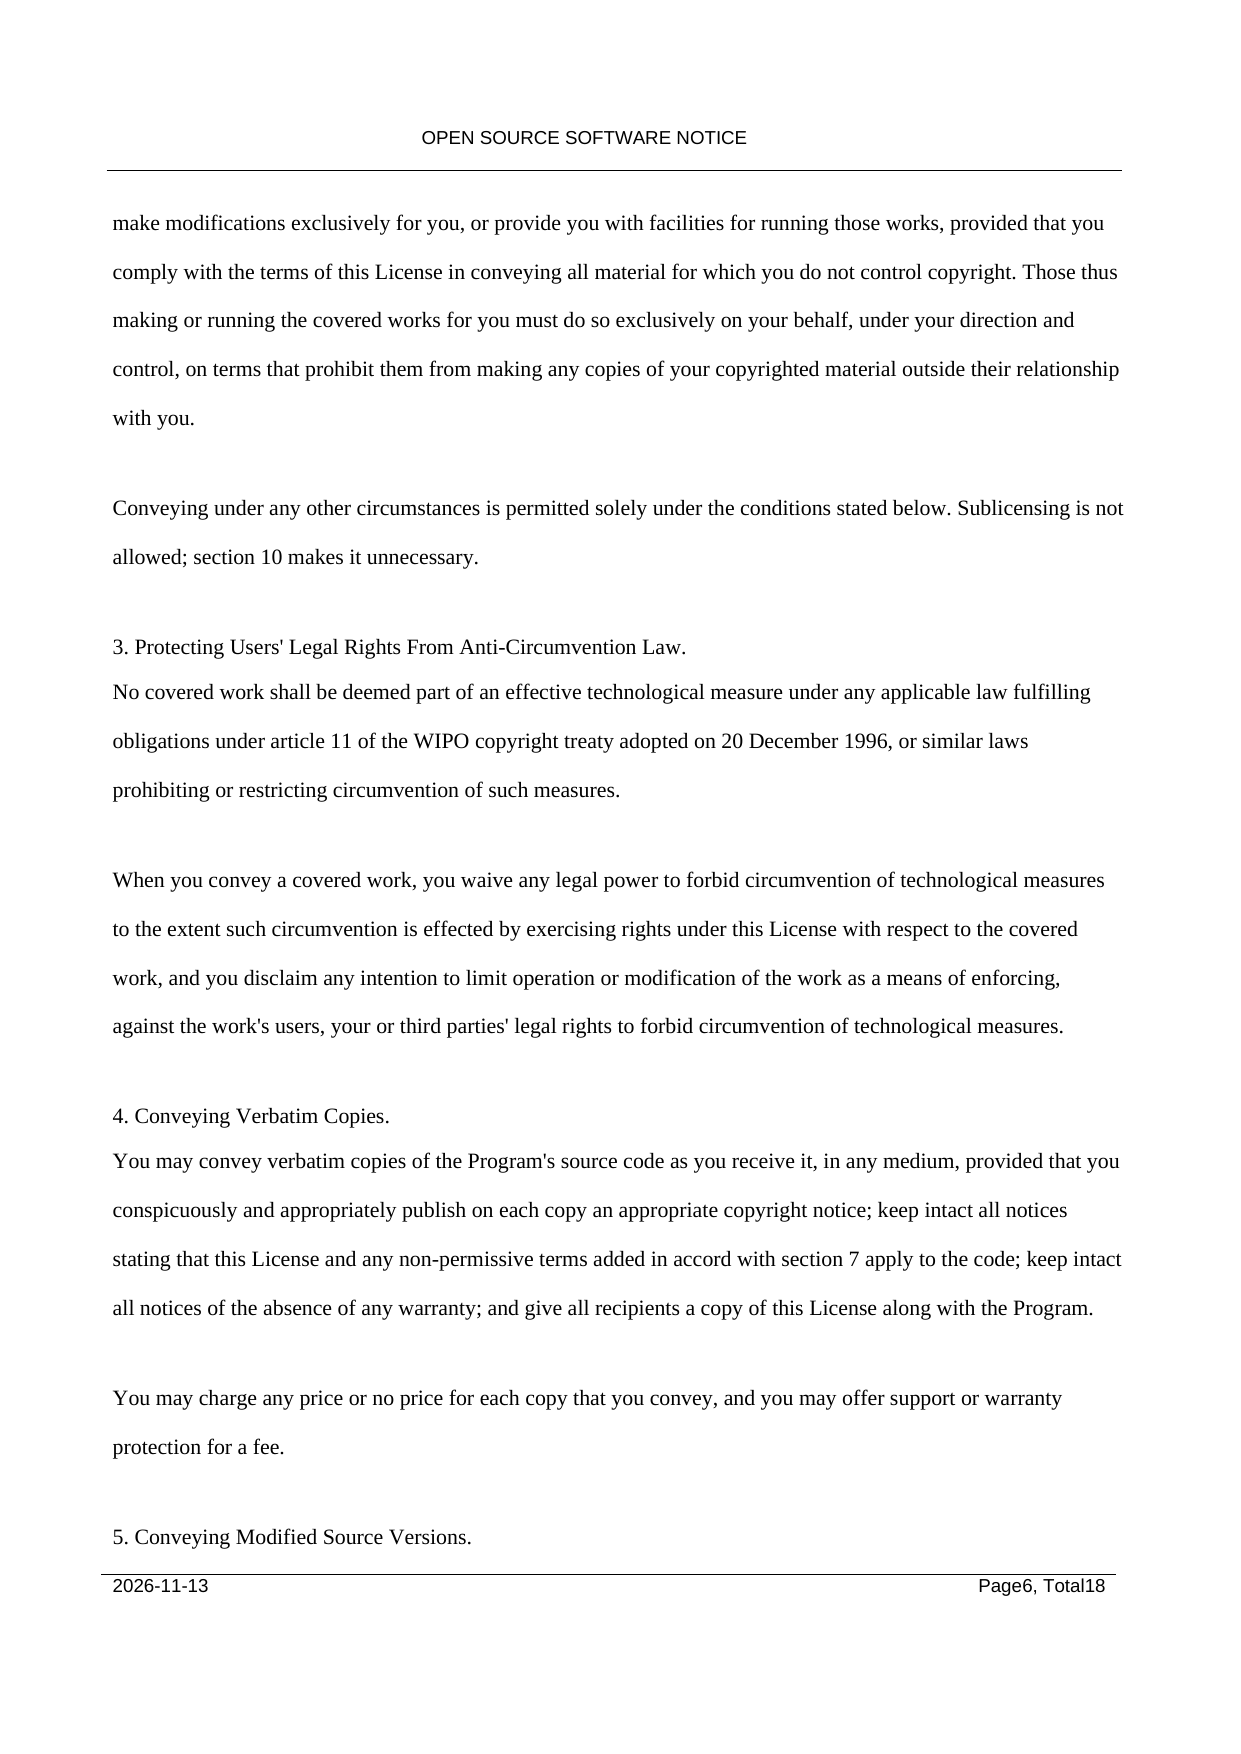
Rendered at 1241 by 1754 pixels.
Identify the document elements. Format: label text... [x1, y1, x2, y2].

text You may charge any price or no price for each copy that you convey, and you may offer support or warranty protection for a fee. [112, 1381, 1128, 1463]
text 4. Conveying Verbatim Copies. [112, 1100, 1128, 1132]
text When you convey a covered work, you waive any legal power to forbid circumvention of technological measures to the extent such circumvention is effected by exercising rights under this License with respect to the covered work, and you disclaim any intention to limit operation or modification of the work as a means of enforcing, against the work's users, your or third parties' legal rights to forbid circumvention of technological measures. [112, 863, 1128, 1042]
text You may convey verbatim copies of the Program's source code as you receive it, in any medium, provided that you conspicuously and appropriately publish on each copy an appropriate copyright notice; keep intact all notices stating that this License and any non-permissive terms added in accord with section 7 apply to the code; keep intact all notices of the absence of any warranty; and give all recipients a copy of this License along with the Program. [112, 1145, 1128, 1324]
text 5. Conveying Modified Source Versions. [112, 1520, 1128, 1553]
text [112, 206, 1128, 434]
text Conveying under any other circumstances is permitted solely under the conditions stated below. Sublicensing is not allowed; section 10 makes it unnecessary. [112, 492, 1128, 573]
text No covered work shall be deemed part of an effective technological measure under any applicable law fulfilling obligations under article 11 of the WIPO copyright treaty adopted on 20 December 1996, or similar laws prohibiting or restricting circumvention of such measures. [112, 676, 1128, 806]
text 3. Protecting Users' Legal Rights From Anti-Circumvention Law. [112, 631, 1128, 663]
